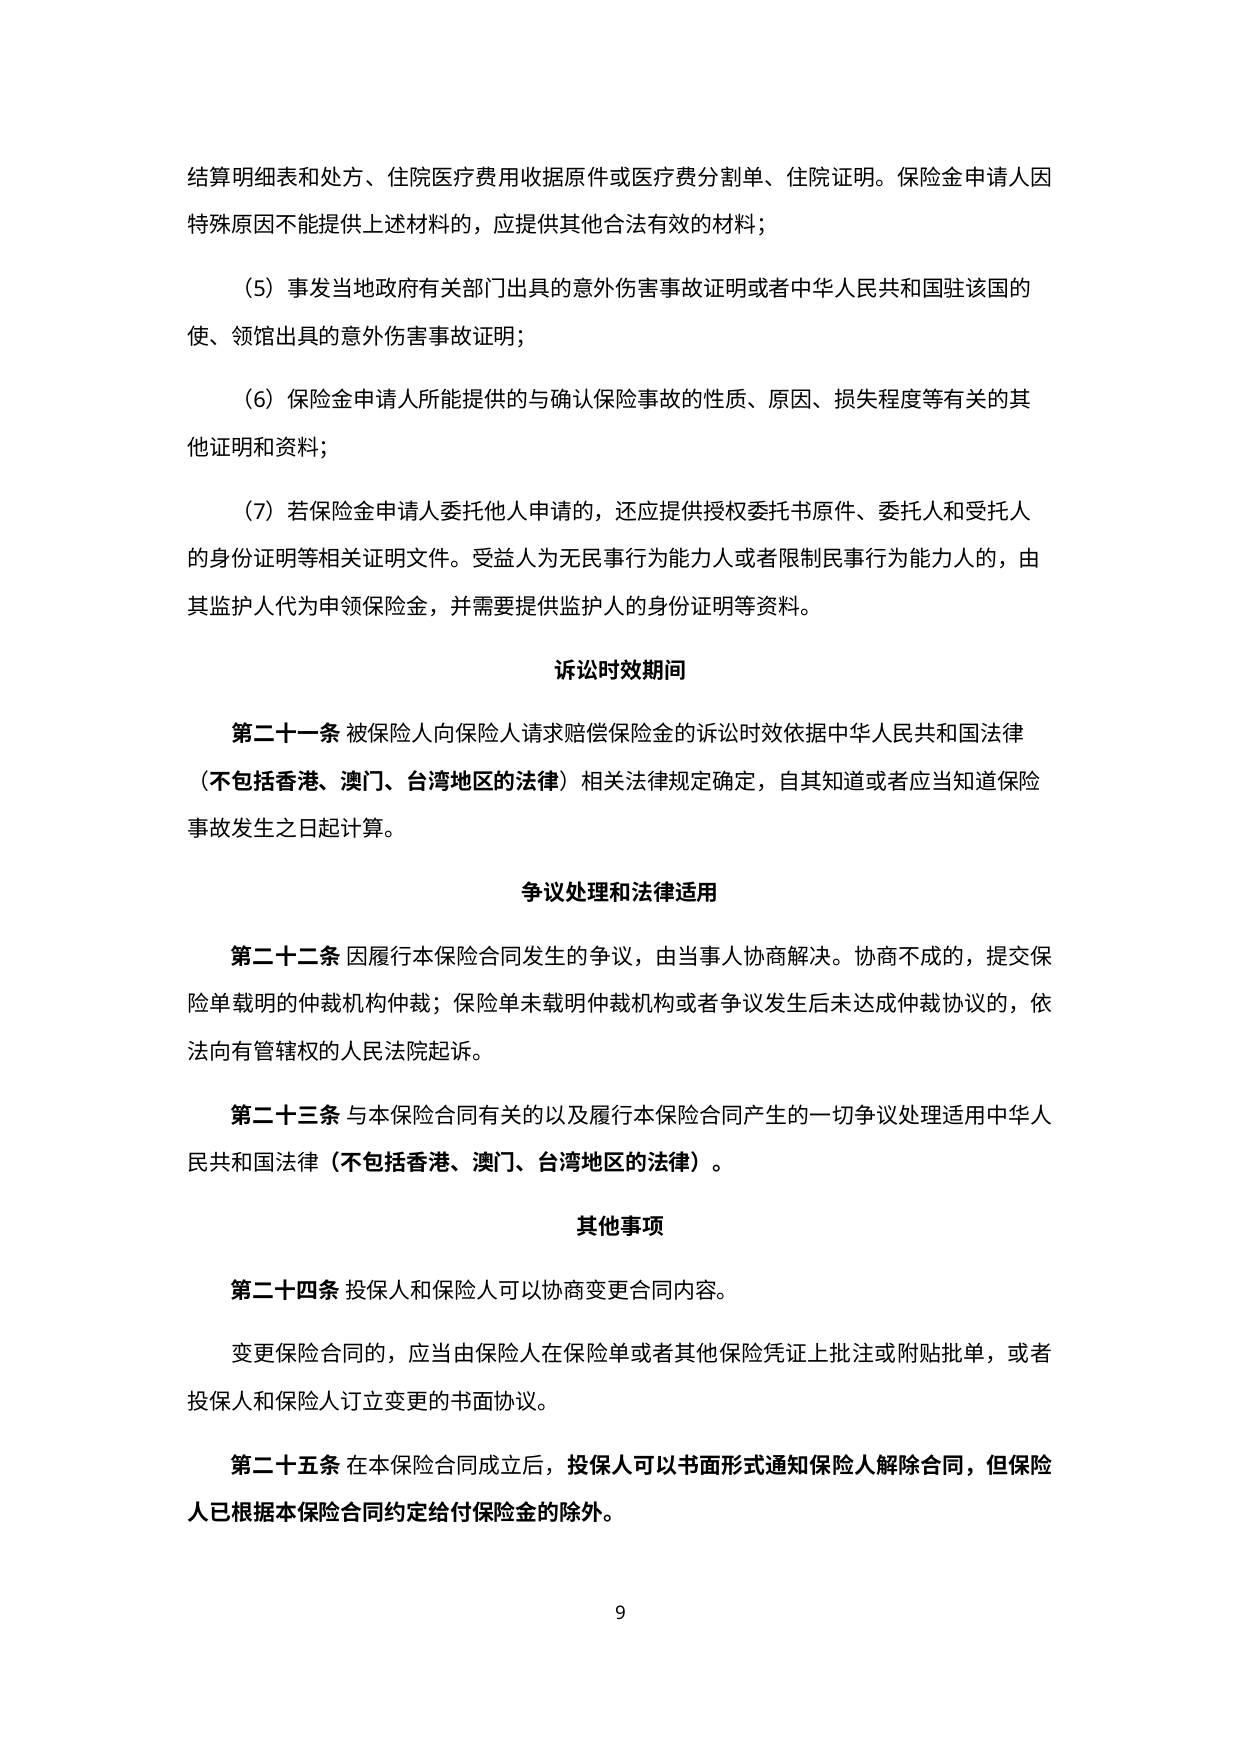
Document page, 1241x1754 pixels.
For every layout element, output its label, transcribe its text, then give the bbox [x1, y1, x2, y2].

text 变更保险合同的，应当由保险人在保险单或者其他保险凭证上批注或附贴批单，或者投保人和保险人订立变更的书面协议。 [187, 1336, 1053, 1416]
text 第二十二条 因履行本保险合同发生的争议，由当事人协商解决。协商不成的，提交保险单载明的仲裁机构仲裁；保险单未载明仲裁机构或者争议发生后未达成仲裁协议的，依法向有管辖权的人民法院起诉。 [187, 939, 1053, 1066]
text 第二十三条 与本保险合同有关的以及履行本保险合同产生的一切争议处理适用中华人民共和国法律（不包括香港、澳门、台湾地区的法律）。 [187, 1098, 1053, 1177]
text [187, 160, 1053, 239]
text 第二十四条 投保人和保险人可以协商变更合同内容。 [187, 1273, 1053, 1304]
text 争议处理和法律适用 [187, 875, 1053, 907]
text 第二十五条 在本保险合同成立后，投保人可以书面形式通知保险人解除合同，但保险人已根据本保险合同约定给付保险金的除外。 [187, 1448, 1053, 1527]
text 诉讼时效期间 [187, 653, 1053, 684]
text （7）若保险金申请人委托他人申请的，还应提供授权委托书原件、委托人和受托人的身份证明等相关证明文件。受益人为无民事行为能力人或者限制民事行为能力人的，由其监护人代为申领保险金，并需要提供监护人的身份证明等资料。 [187, 494, 1053, 621]
text 其他事项 [187, 1209, 1053, 1241]
text （6）保险金申请人所能提供的与确认保险事故的性质、原因、损失程度等有关的其他证明和资料； [187, 382, 1053, 462]
text （5）事发当地政府有关部门出具的意外伤害事故证明或者中华人民共和国驻该国的使、领馆出具的意外伤害事故证明； [187, 271, 1053, 350]
text 第二十一条 被保险人向保险人请求赔偿保险金的诉讼时效依据中华人民共和国法律（不包括香港、澳门、台湾地区的法律）相关法律规定确定，自其知道或者应当知道保险事故发生之日起计算。 [187, 716, 1053, 843]
